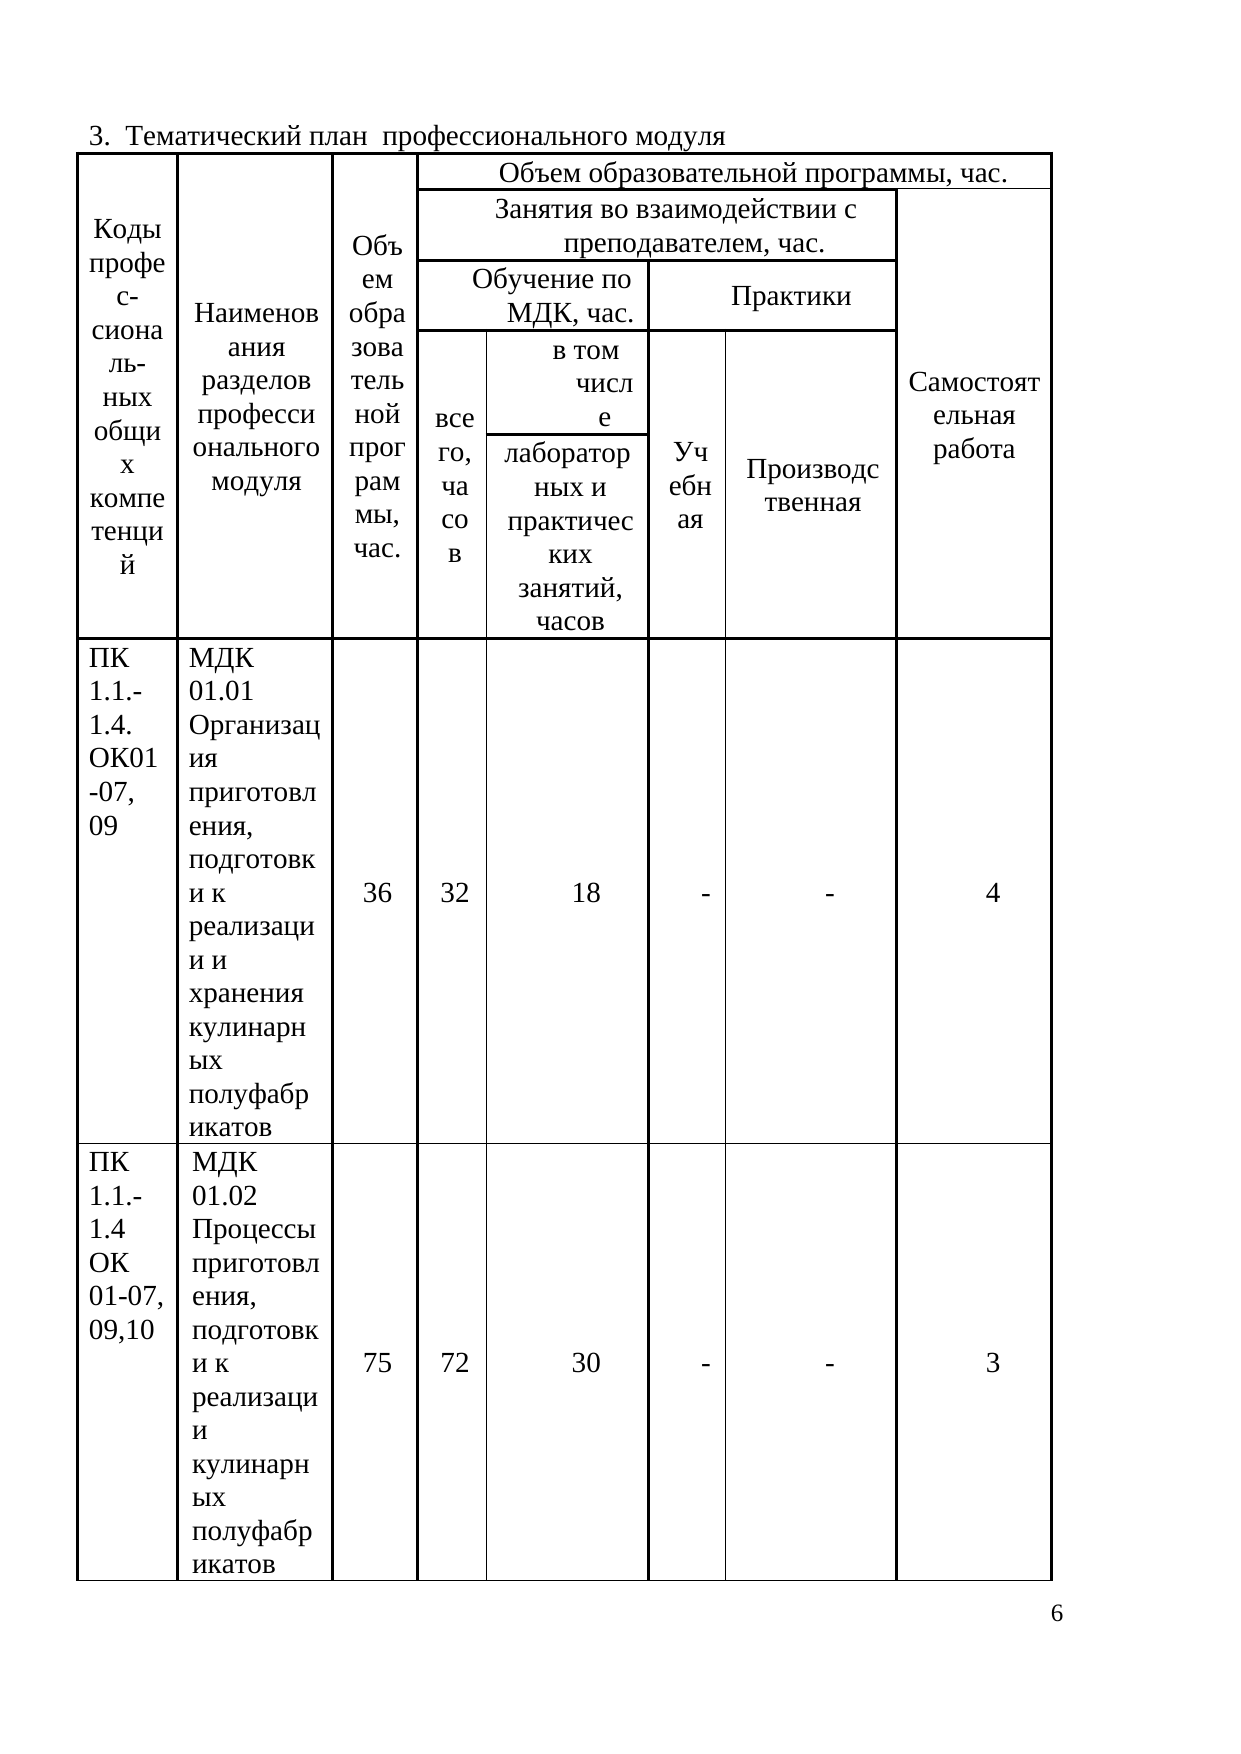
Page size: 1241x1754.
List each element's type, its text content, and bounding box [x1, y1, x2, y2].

table_header Объем образовательной программы, час. [419, 155, 1050, 188]
table_cell 32 [419, 640, 486, 1143]
table_cell МДК 01.02 Процессы приготовления, подготовки к реализации кулинарных полуфабрикатов [179, 1144, 331, 1580]
table_cell 72 [419, 1144, 486, 1580]
table_header Наименования разделов профессионального модуля [179, 155, 331, 637]
table_cell - [726, 1144, 895, 1580]
table_cell ПК 1.1.-1.4 ОК 01-07, 09,10 [79, 1144, 176, 1580]
table_cell Производственная [726, 332, 895, 637]
table_cell 36 [334, 640, 416, 1143]
table_cell лабораторных и практических занятий, часов [487, 436, 647, 637]
table_header Объем образовательной программы, час. [334, 155, 416, 637]
table_cell Самостоятельная работа [898, 189, 1050, 637]
table_cell 75 [334, 1144, 416, 1580]
table_cell Обучение по МДК, час. [419, 262, 647, 329]
table_cell - [650, 1144, 725, 1580]
table_cell - [650, 640, 725, 1143]
table_cell Практики [650, 262, 895, 329]
table_cell МДК 01.01 Организация приготовления, подготовки к реализации и хранения кулинарных полуфабрикатов [179, 640, 331, 1143]
table_cell - [726, 640, 895, 1143]
table_cell всего, часов [419, 332, 486, 637]
table_cell Занятия во взаимодействии с преподавателем, час. [419, 191, 895, 258]
table_cell 4 [898, 640, 1050, 1143]
table_cell ПК 1.1.-1.4. ОК01-07, 09 [79, 640, 176, 1143]
table_cell Учебная [650, 332, 725, 637]
table_header Коды профес-сиональ-ных общих компетенций [79, 155, 176, 637]
text 3. Тематический план профессионального модуля [89, 118, 1063, 152]
table_cell в том числе [487, 332, 647, 432]
table_cell 30 [487, 1144, 647, 1580]
table_cell 3 [898, 1144, 1050, 1580]
table_cell 18 [487, 640, 647, 1143]
